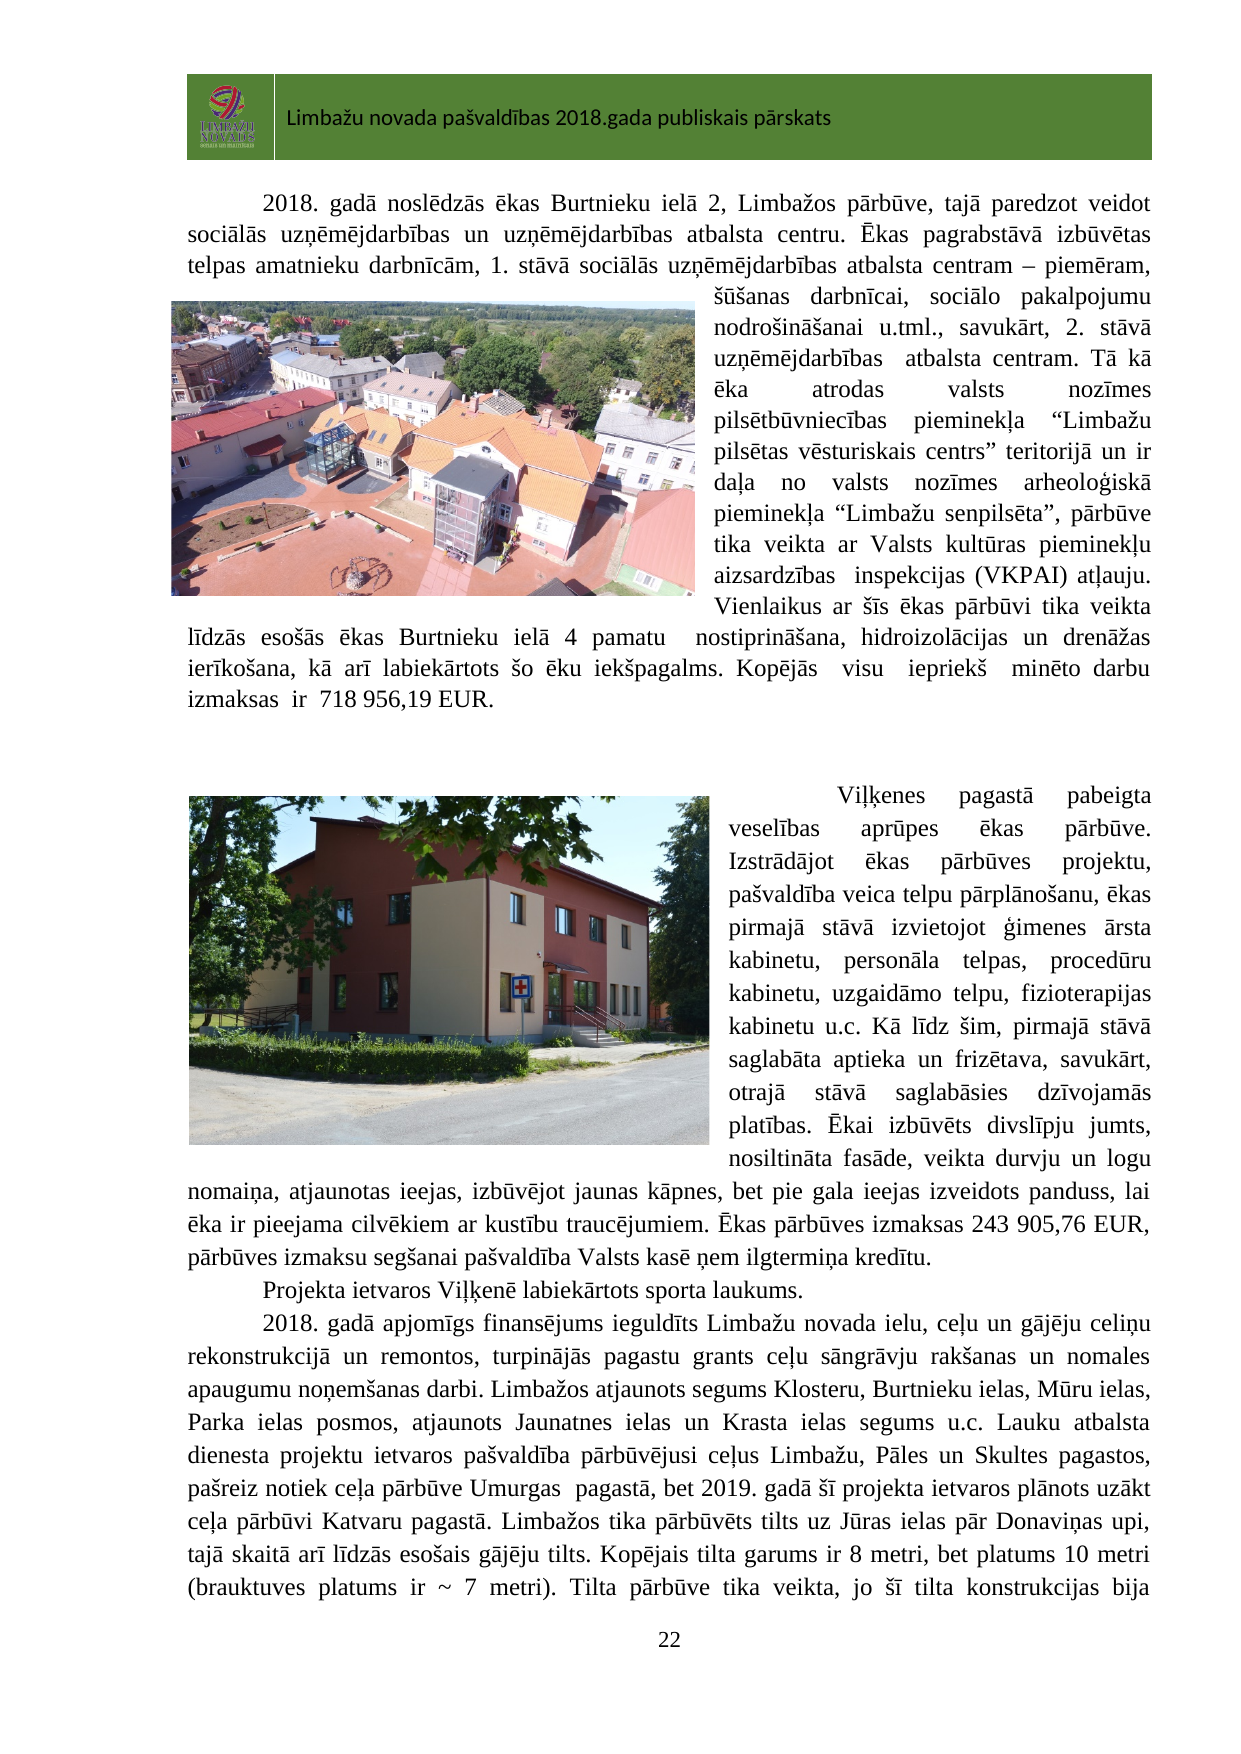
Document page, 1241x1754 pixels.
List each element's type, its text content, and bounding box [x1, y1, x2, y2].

text Projekta ietvaros Viļķenē labiekārtots sporta laukums. [187, 1275, 1152, 1304]
picture [199, 85, 256, 148]
picture [169, 301, 695, 595]
picture [187, 796, 710, 1144]
